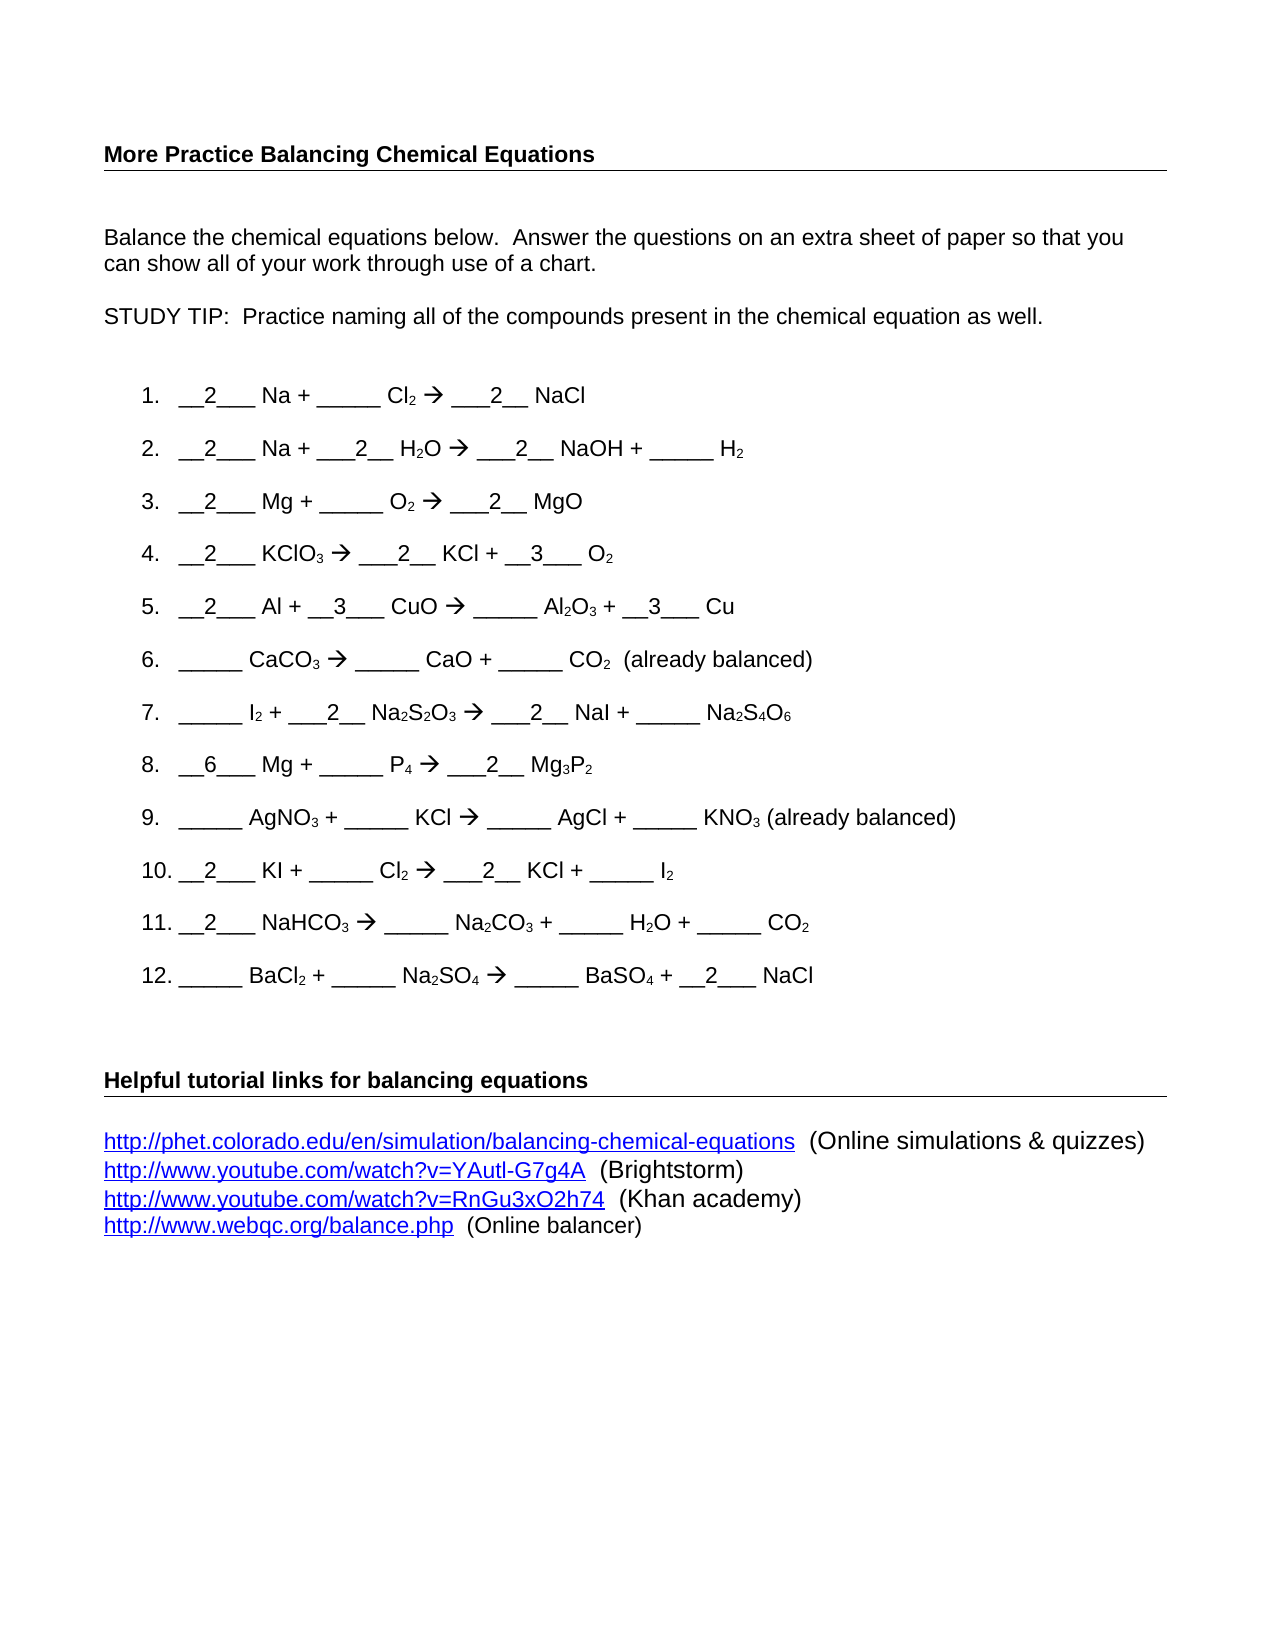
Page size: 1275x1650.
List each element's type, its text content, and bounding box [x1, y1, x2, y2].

list __6___ Mg + _____ P4 ___2__ Mg3P2 [141, 751, 1167, 777]
text More Practice Balancing Chemical Equations [103, 141, 1167, 171]
list _____ CaCO3 _____ CaO + _____ CO2 (already balanced) [141, 646, 1167, 672]
list __2___ Na + _____ Cl2 ___2__ NaCl [141, 382, 1167, 408]
text Balance the chemical equations below. Answer the questions on an extra sheet of paper so that you can show all of your work through use of a chart. [103, 224, 1167, 277]
list __2___ KI + _____ Cl2 ___2__ KCl + _____ I2 [141, 857, 1167, 883]
list _____ AgNO3 + _____ KCl _____ AgCl + _____ KNO3 (already balanced) [141, 804, 1167, 830]
list __2___ KClO3 ___2__ KCl + __3___ O2 [141, 540, 1167, 567]
list __2___ Na + ___2__ H2O ___2__ NaOH + _____ H2 [141, 435, 1167, 461]
list __2___ Mg + _____ O2 ___2__ MgO [141, 488, 1167, 514]
list http://www.youtube.com/watch?v=YAutl-G7g4A (Brightstorm) [103, 1155, 1167, 1184]
list __2___ Al + __3___ CuO _____ Al2O3 + __3___ Cu [141, 593, 1167, 619]
list _____ BaCl2 + _____ Na2SO4 _____ BaSO4 + __2___ NaCl [141, 962, 1167, 988]
text STUDY TIP: Practice naming all of the compounds present in the chemical equation as well. [103, 303, 1167, 329]
list __2___ NaHCO3 _____ Na2CO3 + _____ H2O + _____ CO2 [141, 909, 1167, 936]
list _____ I2 + ___2__ Na2S2O3 ___2__ NaI + _____ Na2S4O6 [141, 698, 1167, 725]
text Helpful tutorial links for balancing equations [103, 1067, 1167, 1097]
text http://phet.colorado.edu/en/simulation/balancing-chemical-equations (Online simulations & quizzes) [103, 1126, 1167, 1155]
list http://www.webqc.org/balance.php (Online balancer) [103, 1212, 1167, 1239]
list http://www.youtube.com/watch?v=RnGu3xO2h74 (Khan academy) [103, 1184, 1167, 1212]
